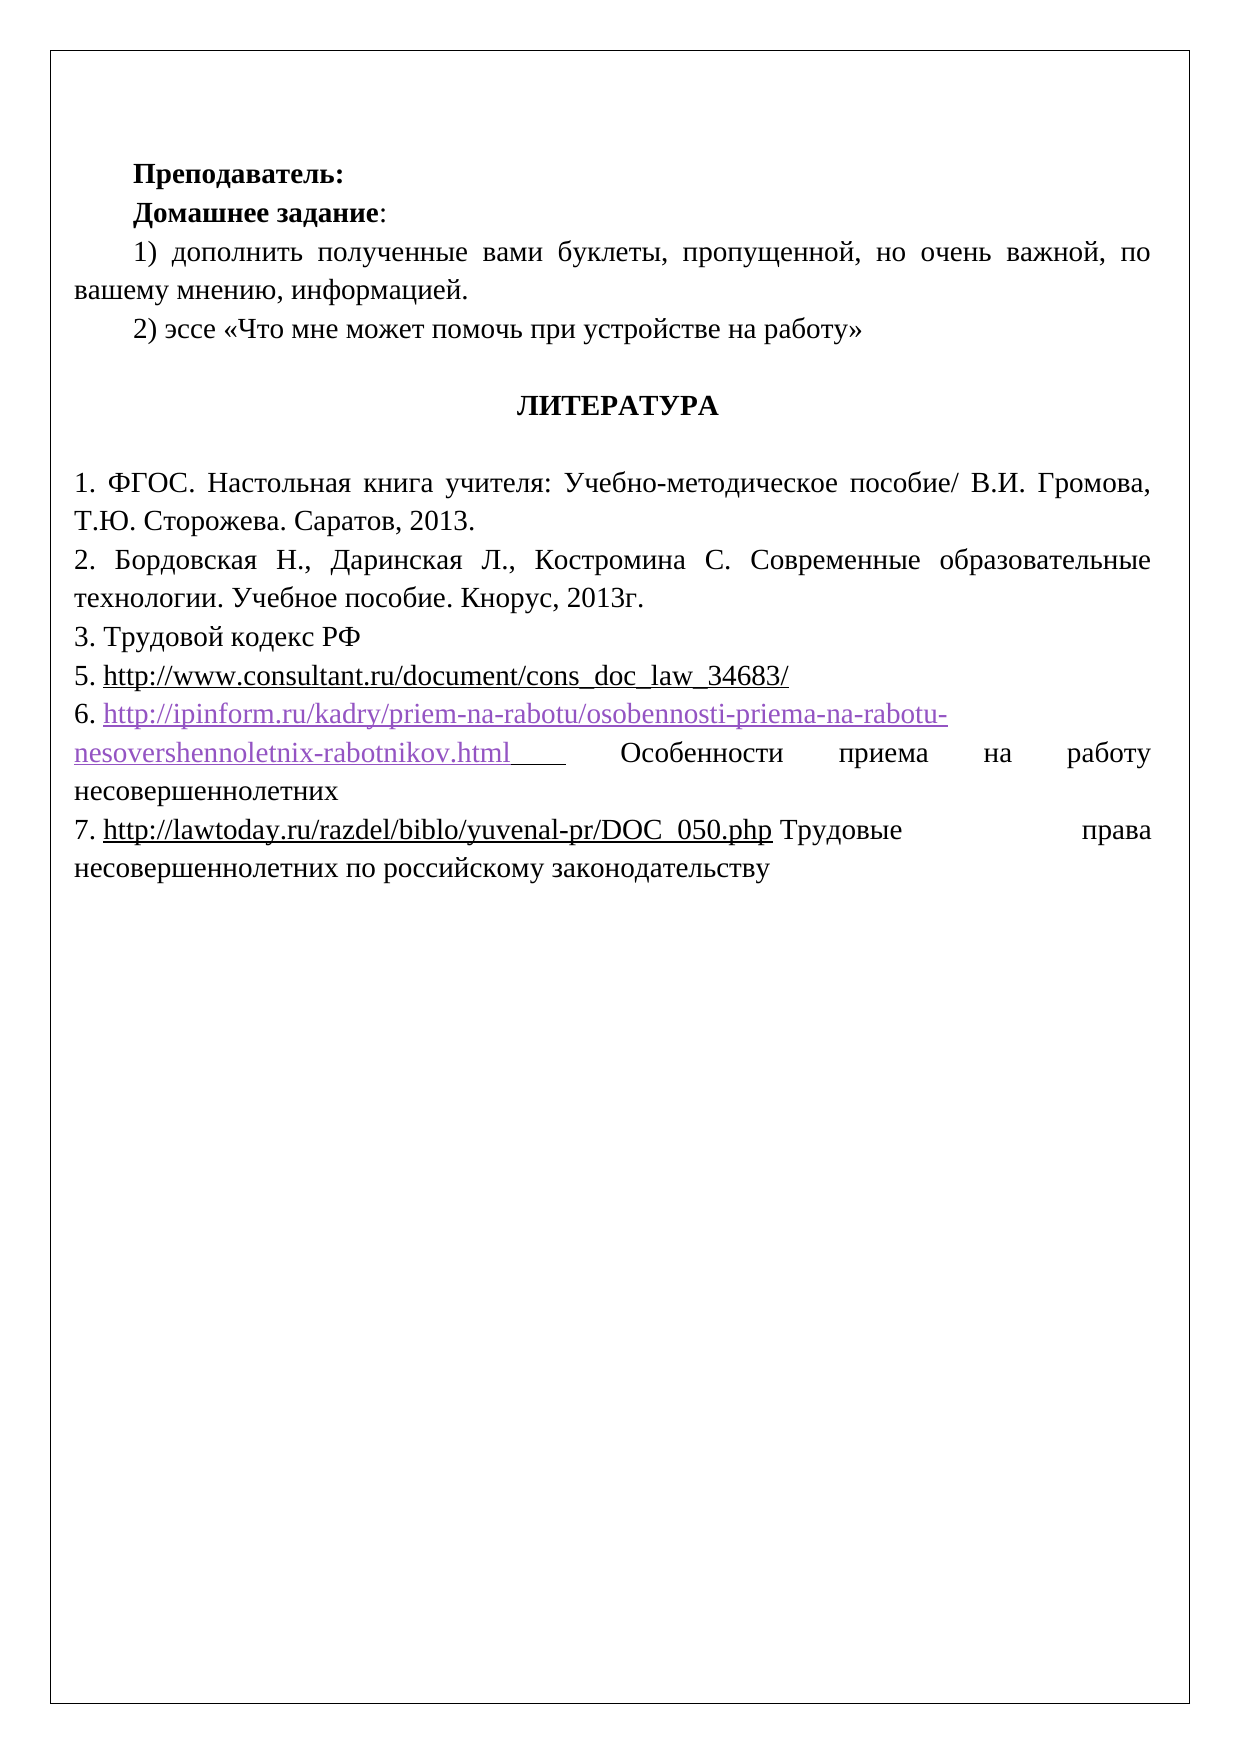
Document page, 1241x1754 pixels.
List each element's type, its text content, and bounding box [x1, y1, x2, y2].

text 1) дополнить полученные вами буклеты, пропущенной, но очень важной, по вашему мнению, информацией. [74, 234, 1152, 306]
text 1. ФГОС. Настольная книга учителя: Учебно-методическое пособие/ В.И. Громова, Т.Ю. Сторожева. Саратов, 2013. [74, 465, 1152, 537]
text 6. http://ipinform.ru/kadry/priem-na-rabotu/osobennosti-priema-na-rabotu-nesovershennoletnix-rabotnikov.html Особенности приема на работу несовершеннолетних [74, 696, 1152, 807]
text 5. http://www.consultant.ru/document/cons_doc_law_34683/ [74, 658, 1152, 691]
text Преподаватель: [74, 157, 1152, 190]
text 2) эссе «Что мне может помочь при устройстве на работу» [74, 311, 1152, 344]
text 3. Трудовой кодекс РФ [74, 619, 1152, 653]
text 7. http://lawtoday.ru/razdel/biblo/yuvenal-pr/DOC_050.php Трудовые права несовершеннолетних по российскому законодательству [74, 812, 1152, 884]
text ЛИТЕРАТУРА [74, 388, 1152, 421]
text Домашнее задание: [74, 195, 1152, 229]
text 2. Бордовская Н., Даринская Л., Костромина С. Современные образовательные технологии. Учебное пособие. Кнорус, 2013г. [74, 542, 1152, 614]
